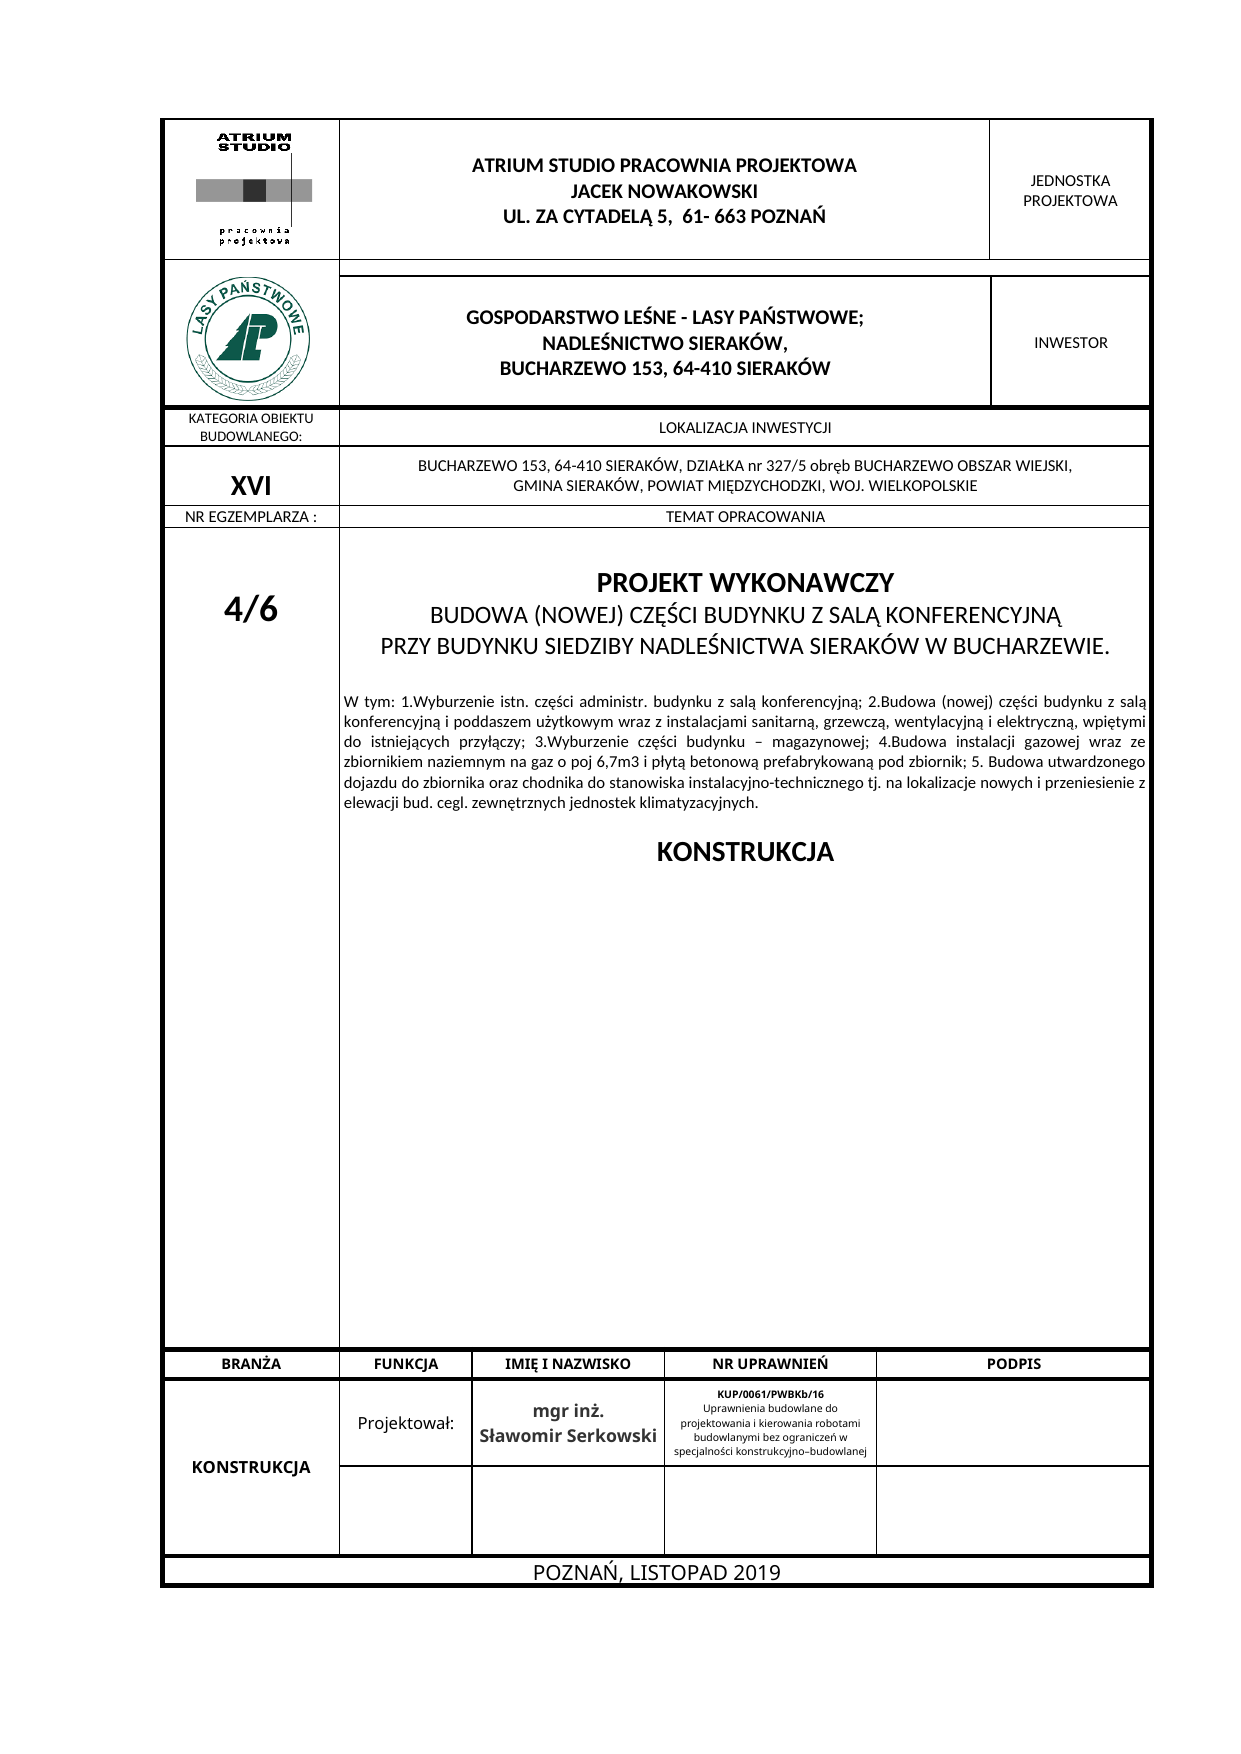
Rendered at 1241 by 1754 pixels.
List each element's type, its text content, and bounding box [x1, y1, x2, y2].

table_cell INWESTOR [992, 277, 1149, 405]
table_cell TEMAT OPRACOWANIA [340, 506, 1149, 526]
table_cell NR UPRAWNIEŃ [665, 1352, 876, 1376]
table_cell Projektował: [340, 1381, 471, 1465]
table_cell PROJEKT WYKONAWCZY BUDOWA (NOWEJ) CZĘŚCI BUDYNKU Z SALĄ KONFERENCYJNĄ PRZY BUDYNKU SIEDZIBY NADLEŚNICTWA SIERAKÓW W BUCHARZEWIE. W tym: 1.Wyburzenie istn. części administr. budynku z salą konferencyjną; 2.Budowa (nowej) części budynku z salą konferencyjną i poddaszem użytkowym wraz z instalacjami sanitarną, grzewczą, wentylacyjną i elektryczną, wpiętymi do istniejących przyłączy; 3.Wyburzenie części budynku – magazynowej; 4.Budowa instalacji gazowej wraz ze zbiornikiem naziemnym na gaz o poj 6,7m3 i płytą betonową prefabrykowaną pod zbiornik; 5. Budowa utwardzonego dojazdu do zbiornika oraz chodnika do stanowiska instalacyjno-technicznego tj. na lokalizacje nowych i przeniesienie z elewacji bud. cegl. zewnętrznych jednostek klimatyzacyjnych. KONSTRUKCJA [340, 528, 1149, 1347]
picture [186, 277, 326, 401]
table_cell mgr inż. Sławomir Serkowski [473, 1381, 664, 1465]
table_cell XVI [165, 447, 339, 504]
table_cell NR EGZEMPLARZA : [165, 506, 339, 526]
table_cell [340, 1467, 471, 1554]
table_cell IMIĘ I NAZWISKO [473, 1352, 664, 1376]
table_cell [165, 260, 339, 405]
table_cell [877, 1467, 1149, 1554]
table_cell BUCHARZEWO 153, 64-410 SIERAKÓW, DZIAŁKA nr 327/5 obręb BUCHARZEWO OBSZAR WIEJSKI, GMINA SIERAKÓW, POWIAT MIĘDZYCHODZKI, WOJ. WIELKOPOLSKIE [340, 447, 1149, 504]
table_cell [473, 1467, 664, 1554]
table_cell GOSPODARSTWO LEŚNE - LASY PAŃSTWOWE; NADLEŚNICTWO SIERAKÓW, BUCHARZEWO 153, 64-410 SIERAKÓW [340, 277, 990, 405]
table_cell [665, 1467, 876, 1554]
table_cell POZNAŃ, LISTOPAD 2019 [165, 1558, 1149, 1583]
table_cell [877, 1381, 1149, 1465]
table_cell [340, 260, 1149, 275]
table_cell JEDNOSTKA PROJEKTOWA [990, 120, 1149, 258]
table_cell PODPIS [877, 1352, 1149, 1376]
table_cell KONSTRUKCJA [165, 1381, 339, 1554]
table_cell LOKALIZACJA INWESTYCJI [340, 410, 1149, 445]
table_cell KATEGORIA OBIEKTU BUDOWLANEGO: [165, 410, 339, 445]
table_cell ATRIUM STUDIO PRACOWNIA PROJEKTOWA JACEK NOWAKOWSKI UL. ZA CYTADELĄ 5, 61- 663 POZNAŃ [340, 120, 989, 258]
table_cell 4/6 [165, 528, 339, 1347]
table_cell [165, 120, 339, 258]
table_cell BRANŻA [165, 1352, 339, 1376]
table_cell FUNKCJA [340, 1352, 471, 1376]
table_cell KUP/0061/PWBKb/16 Uprawnienia budowlane do projektowania i kierowania robotami budowlanymi bez ograniczeń w specjalności konstrukcyjno–budowlanej [665, 1381, 876, 1465]
